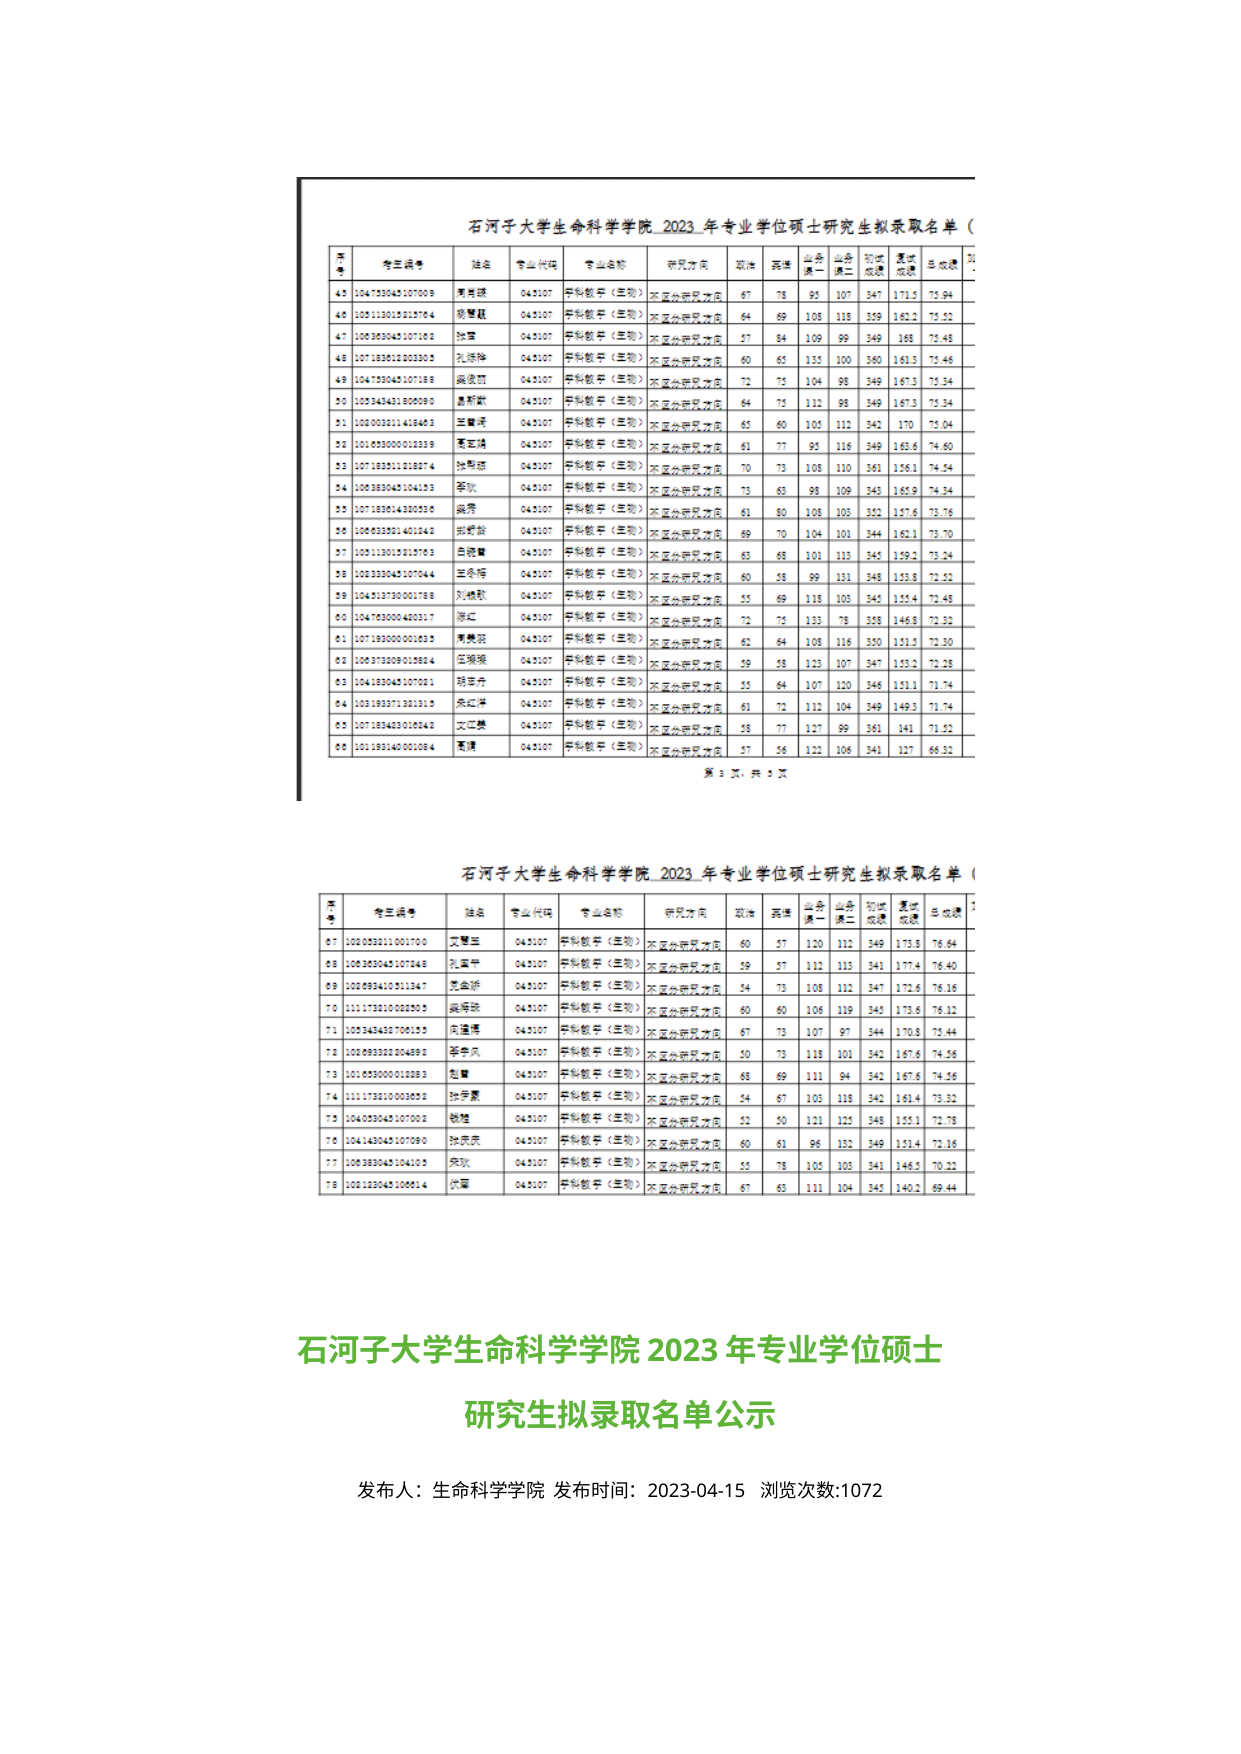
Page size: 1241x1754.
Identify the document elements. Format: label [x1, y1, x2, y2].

table_header [188, 162, 1053, 1574]
picture [296, 177, 975, 801]
picture [296, 827, 975, 1283]
